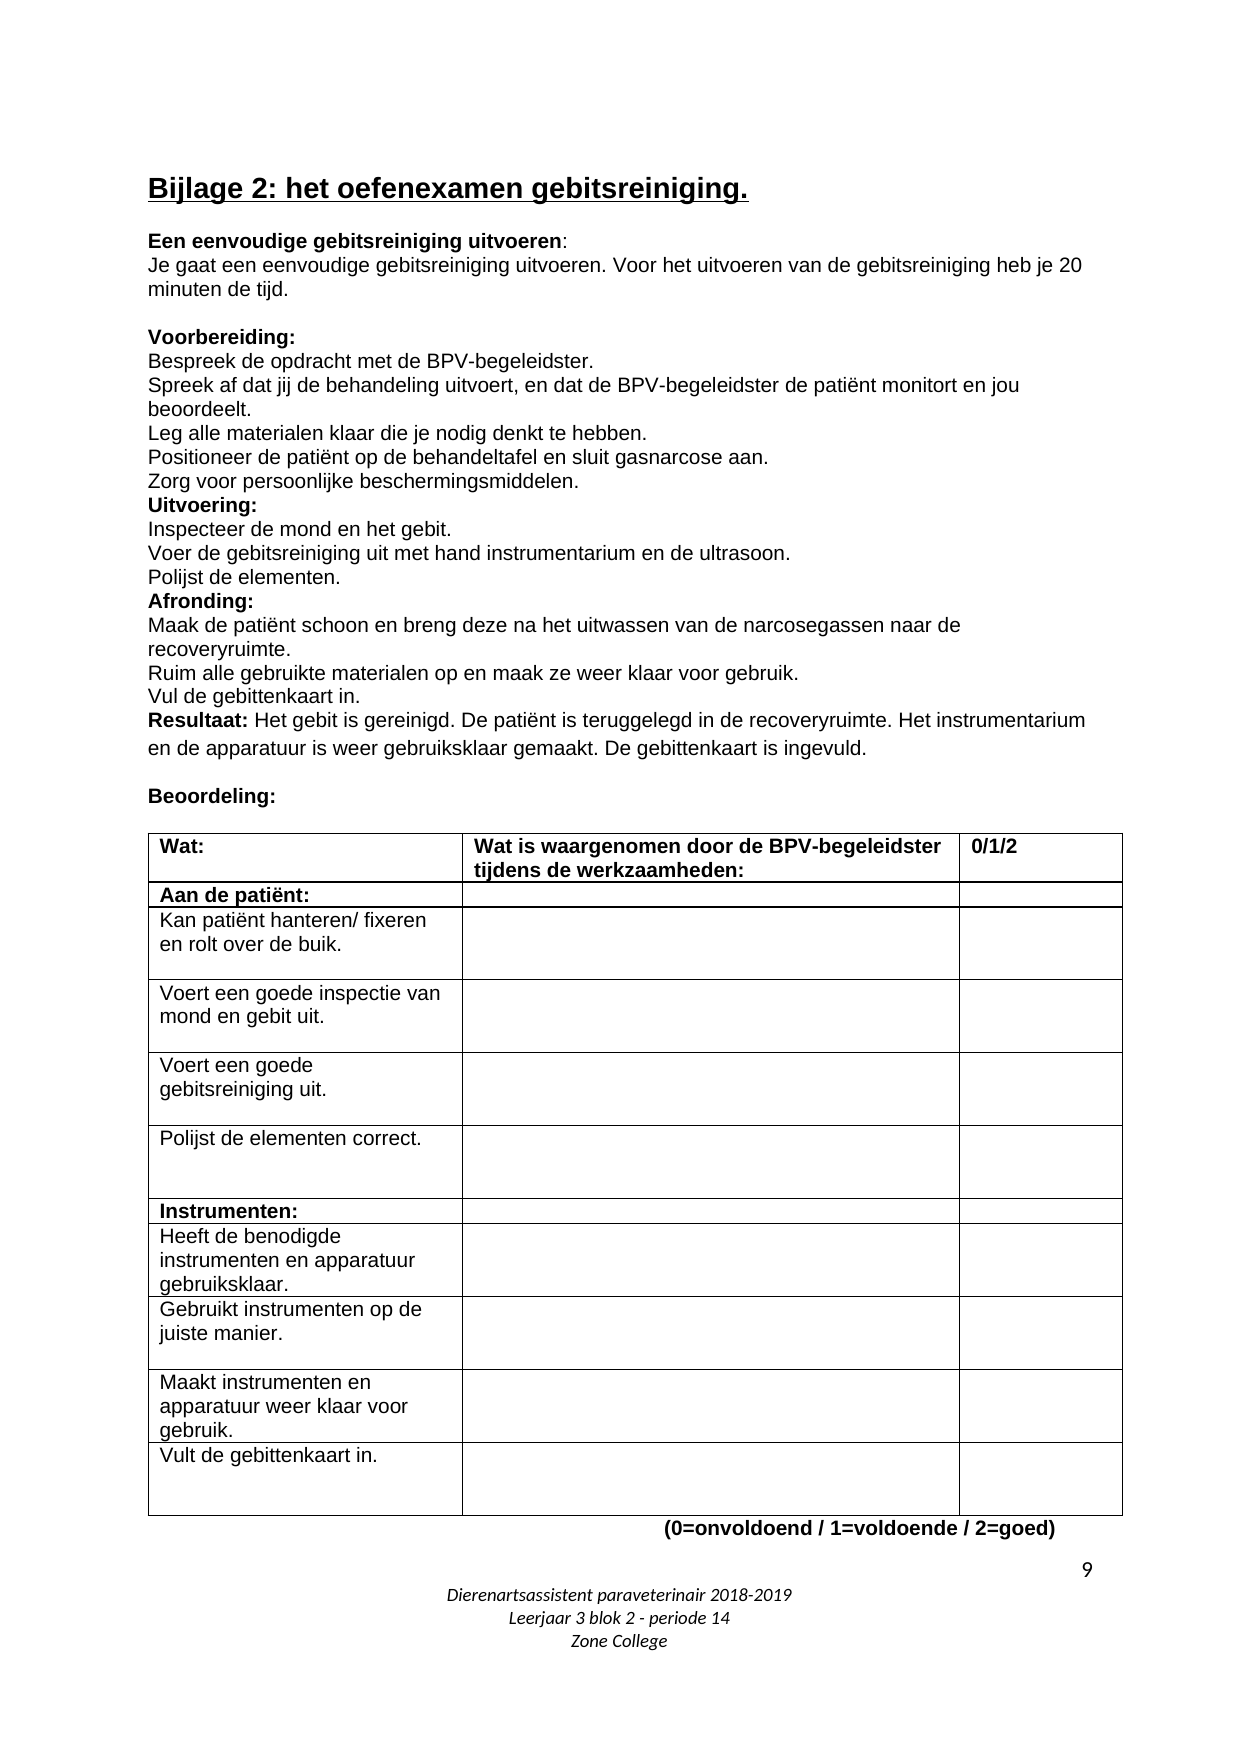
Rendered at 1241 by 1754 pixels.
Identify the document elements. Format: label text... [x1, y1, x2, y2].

table_cell Aan de patiënt: [149, 883, 462, 906]
table_cell Voert een goede gebitsreiniging uit. [149, 1053, 462, 1125]
text Resultaat: Het gebit is gereinigd. De patiënt is teruggelegd in de recoveryruimte. Het instrumentarium en de apparatuur is weer gebruiksklaar gemaakt. De gebittenkaart is ingevuld. [148, 708, 1093, 760]
text Zorg voor persoonlijke beschermingsmiddelen. [148, 469, 1093, 493]
table_cell [960, 1370, 1122, 1442]
table_cell [960, 1224, 1122, 1296]
table_cell [463, 1199, 959, 1223]
table_cell Maakt instrumenten en apparatuur weer klaar voor gebruik. [149, 1370, 462, 1442]
table_cell Voert een goede inspectie van mond en gebit uit. [149, 980, 462, 1052]
text Voer de gebitsreiniging uit met hand instrumentarium en de ultrasoon. [148, 541, 1093, 564]
text Een eenvoudige gebitsreiniging uitvoeren: [148, 229, 1093, 253]
table_cell Polijst de elementen correct. [149, 1126, 462, 1198]
text Vul de gebittenkaart in. [148, 684, 1093, 708]
table_cell [463, 980, 959, 1052]
text Leg alle materialen klaar die je nodig denkt te hebben. [148, 421, 1093, 445]
table_cell [463, 1370, 959, 1442]
text Bespreek de opdracht met de BPV-begeleidster. [148, 349, 1093, 373]
text Uitvoering: [148, 493, 1093, 517]
table_cell [463, 908, 959, 979]
table_header Wat: [149, 834, 462, 881]
table_cell Kan patiënt hanteren/ fixeren en rolt over de buik. [149, 908, 462, 979]
text Spreek af dat jij de behandeling uitvoert, en dat de BPV-begeleidster de patiënt monitort en jou beoordeelt. [148, 373, 1093, 421]
text Bijlage 2: het oefenexamen gebitsreiniging. [148, 172, 1093, 205]
text Voorbereiding: [148, 325, 1093, 349]
table_cell [960, 1126, 1122, 1198]
table_cell [960, 908, 1122, 979]
text Inspecteer de mond en het gebit. [148, 517, 1093, 541]
table_cell [960, 1053, 1122, 1125]
table_header Wat is waargenomen door de BPV-begeleidster tijdens de werkzaamheden: [463, 834, 959, 881]
table_header 0/1/2 [960, 834, 1122, 881]
text Je gaat een eenvoudige gebitsreiniging uitvoeren. Voor het uitvoeren van de gebitsreiniging heb je 20 minuten de tijd. [148, 253, 1093, 301]
text Afronding: [148, 588, 1093, 612]
table_cell Gebruikt instrumenten op de juiste manier. [149, 1297, 462, 1369]
table_cell Instrumenten: [149, 1199, 462, 1223]
table_cell [960, 980, 1122, 1052]
table_cell [463, 1443, 959, 1515]
table_cell [463, 1053, 959, 1125]
text Positioneer de patiënt op de behandeltafel en sluit gasnarcose aan. [148, 445, 1093, 469]
table_cell [960, 883, 1122, 906]
text Ruim alle gebruikte materialen op en maak ze weer klaar voor gebruik. [148, 660, 1093, 684]
text Maak de patiënt schoon en breng deze na het uitwassen van de narcosegassen naar de recoveryruimte. [148, 612, 1093, 660]
table_cell [463, 1126, 959, 1198]
table_cell Heeft de benodigde instrumenten en apparatuur gebruiksklaar. [149, 1224, 462, 1296]
table_cell Vult de gebittenkaart in. [149, 1443, 462, 1515]
table_cell [463, 883, 959, 906]
table_cell [960, 1199, 1122, 1223]
table_cell [960, 1443, 1122, 1515]
table_cell [960, 1297, 1122, 1369]
text (0=onvoldoend / 1=voldoende / 2=goed) [590, 1516, 1093, 1540]
text Polijst de elementen. [148, 564, 1093, 588]
text Beoordeling: [148, 784, 1093, 808]
table_cell [463, 1297, 959, 1369]
table_cell [463, 1224, 959, 1296]
